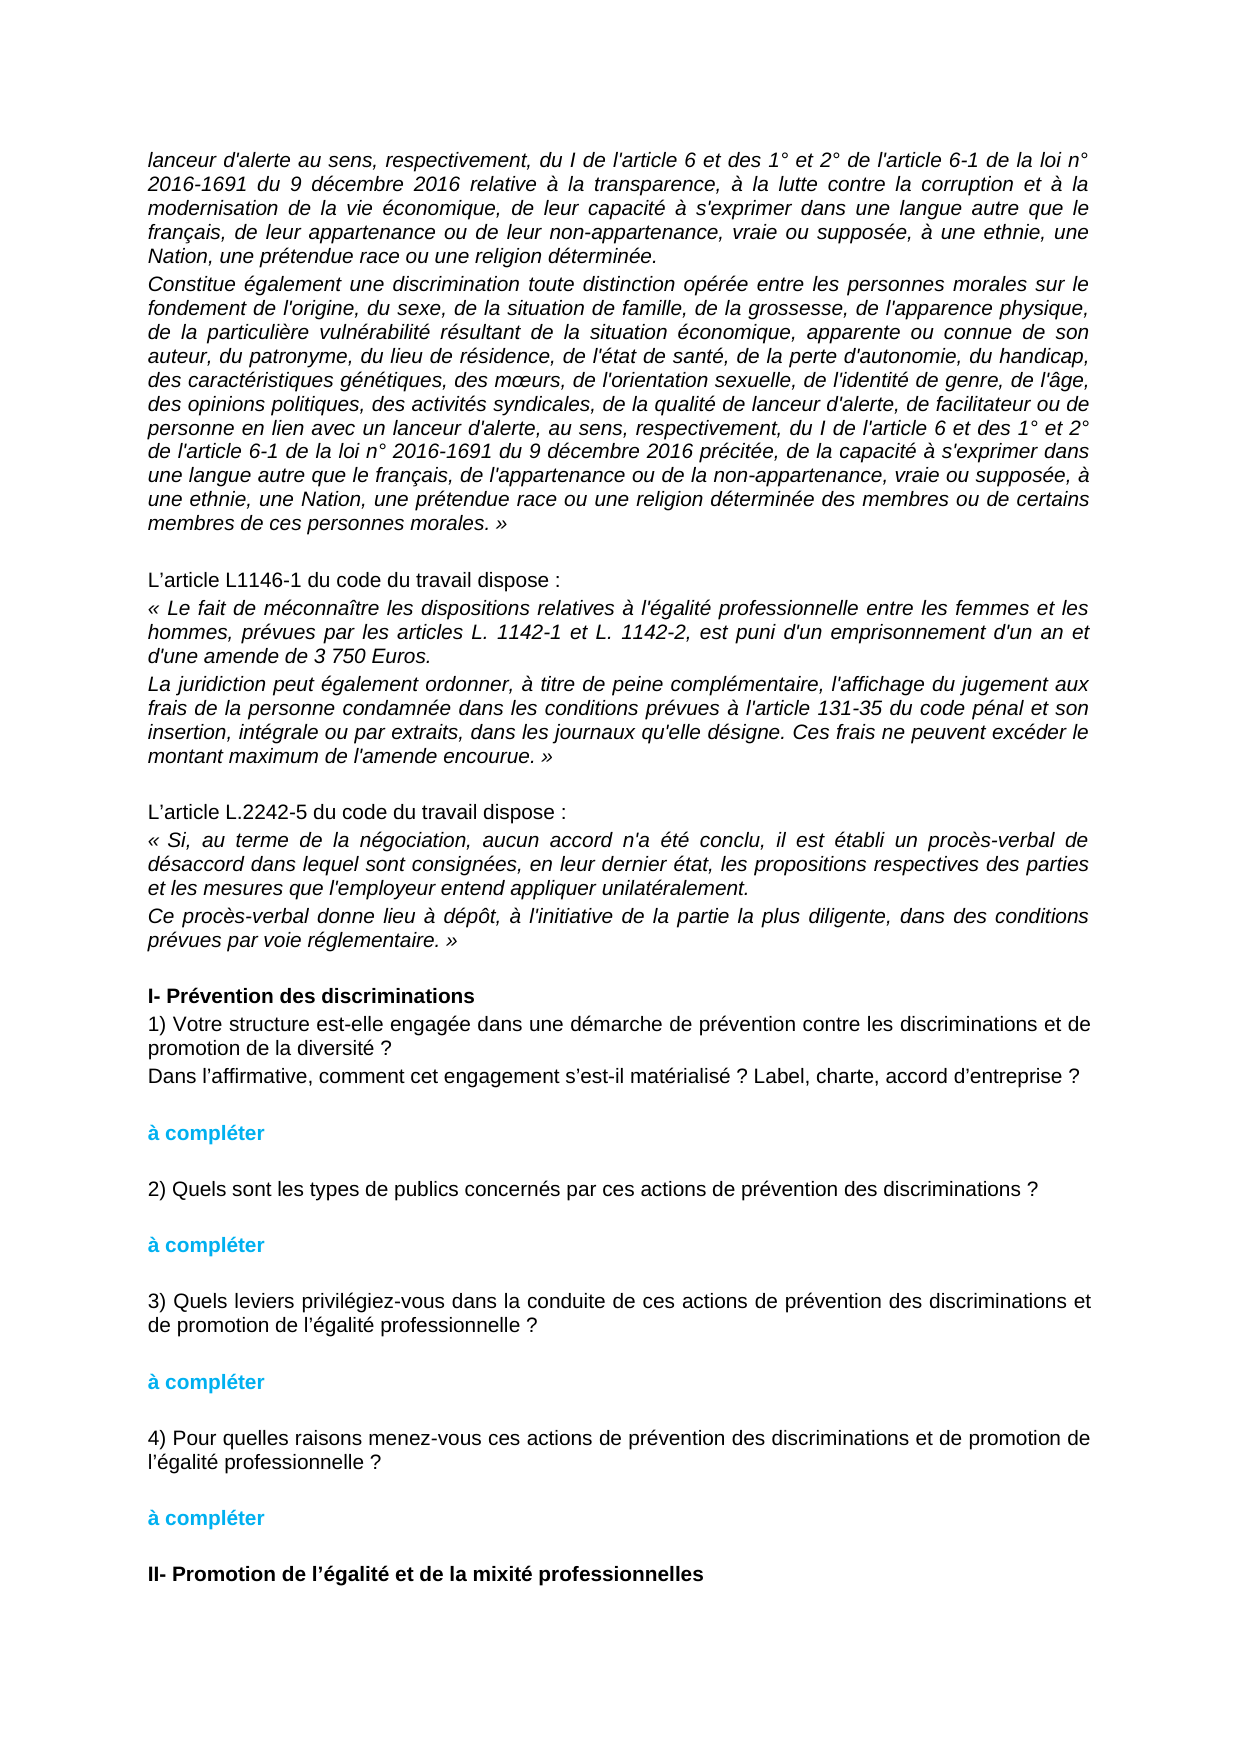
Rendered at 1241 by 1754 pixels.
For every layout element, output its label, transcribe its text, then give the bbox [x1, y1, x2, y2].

text Ce procès-verbal donne lieu à dépôt, à l'initiative de la partie la plus diligente, dans des conditions prévues par voie réglementaire. » [148, 904, 1093, 952]
text à compléter [148, 1121, 1093, 1144]
text à compléter [148, 1233, 1093, 1257]
text « Si, au terme de la négociation, aucun accord n'a été conclu, il est établi un procès-verbal de désaccord dans lequel sont consignées, en leur dernier état, les propositions respectives des parties et les mesures que l'employeur entend appliquer unilatéralement. [148, 828, 1093, 900]
text L’article L1146-1 du code du travail dispose : [148, 567, 1093, 591]
text 4) Pour quelles raisons menez-vous ces actions de prévention des discriminations et de promotion de l’égalité professionnelle ? [148, 1426, 1093, 1474]
text à compléter [148, 1369, 1093, 1393]
text 1) Votre structure est-elle engagée dans une démarche de prévention contre les discriminations et de promotion de la diversité ? [148, 1012, 1093, 1060]
text Dans l’affirmative, comment cet engagement s’est-il matérialisé ? Label, charte, accord d’entreprise ? [148, 1064, 1093, 1088]
text I- Prévention des discriminations [148, 984, 1093, 1008]
text Constitue également une discrimination toute distinction opérée entre les personnes morales sur le fondement de l'origine, du sexe, de la situation de famille, de la grossesse, de l'apparence physique, de la particulière vulnérabilité résultant de la situation économique, apparente ou connue de son auteur, du patronyme, du lieu de résidence, de l'état de santé, de la perte d'autonomie, du handicap, des caractéristiques génétiques, des mœurs, de l'orientation sexuelle, de l'identité de genre, de l'âge, des opinions politiques, des activités syndicales, de la qualité de lanceur d'alerte, de facilitateur ou de personne en lien avec un lanceur d'alerte, au sens, respectivement, du I de l'article 6 et des 1° et 2° de l'article 6-1 de la loi n° 2016-1691 du 9 décembre 2016 précitée, de la capacité à s'exprimer dans une langue autre que le français, de l'appartenance ou de la non-appartenance, vraie ou supposée, à une ethnie, une Nation, une prétendue race ou une religion déterminée des membres ou de certains membres de ces personnes morales. » [148, 272, 1093, 535]
text « Le fait de méconnaître les dispositions relatives à l'égalité professionnelle entre les femmes et les hommes, prévues par les articles L. 1142-1 et L. 1142-2, est puni d'un emprisonnement d'un an et d'une amende de 3 750 Euros. [148, 596, 1093, 667]
text II- Promotion de l’égalité et de la mixité professionnelles [148, 1562, 1093, 1586]
text 3) Quels leviers privilégiez-vous dans la conduite de ces actions de prévention des discriminations et de promotion de l’égalité professionnelle ? [148, 1289, 1093, 1337]
text La juridiction peut également ordonner, à titre de peine complémentaire, l'affichage du jugement aux frais de la personne condamnée dans les conditions prévues à l'article 131-35 du code pénal et son insertion, intégrale ou par extraits, dans les journaux qu'elle désigne. Ces frais ne peuvent excéder le montant maximum de l'amende encourue. » [148, 672, 1093, 767]
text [148, 148, 1093, 267]
text 2) Quels sont les types de publics concernés par ces actions de prévention des discriminations ? [148, 1177, 1093, 1201]
text L’article L.2242-5 du code du travail dispose : [148, 800, 1093, 824]
text à compléter [148, 1506, 1093, 1530]
